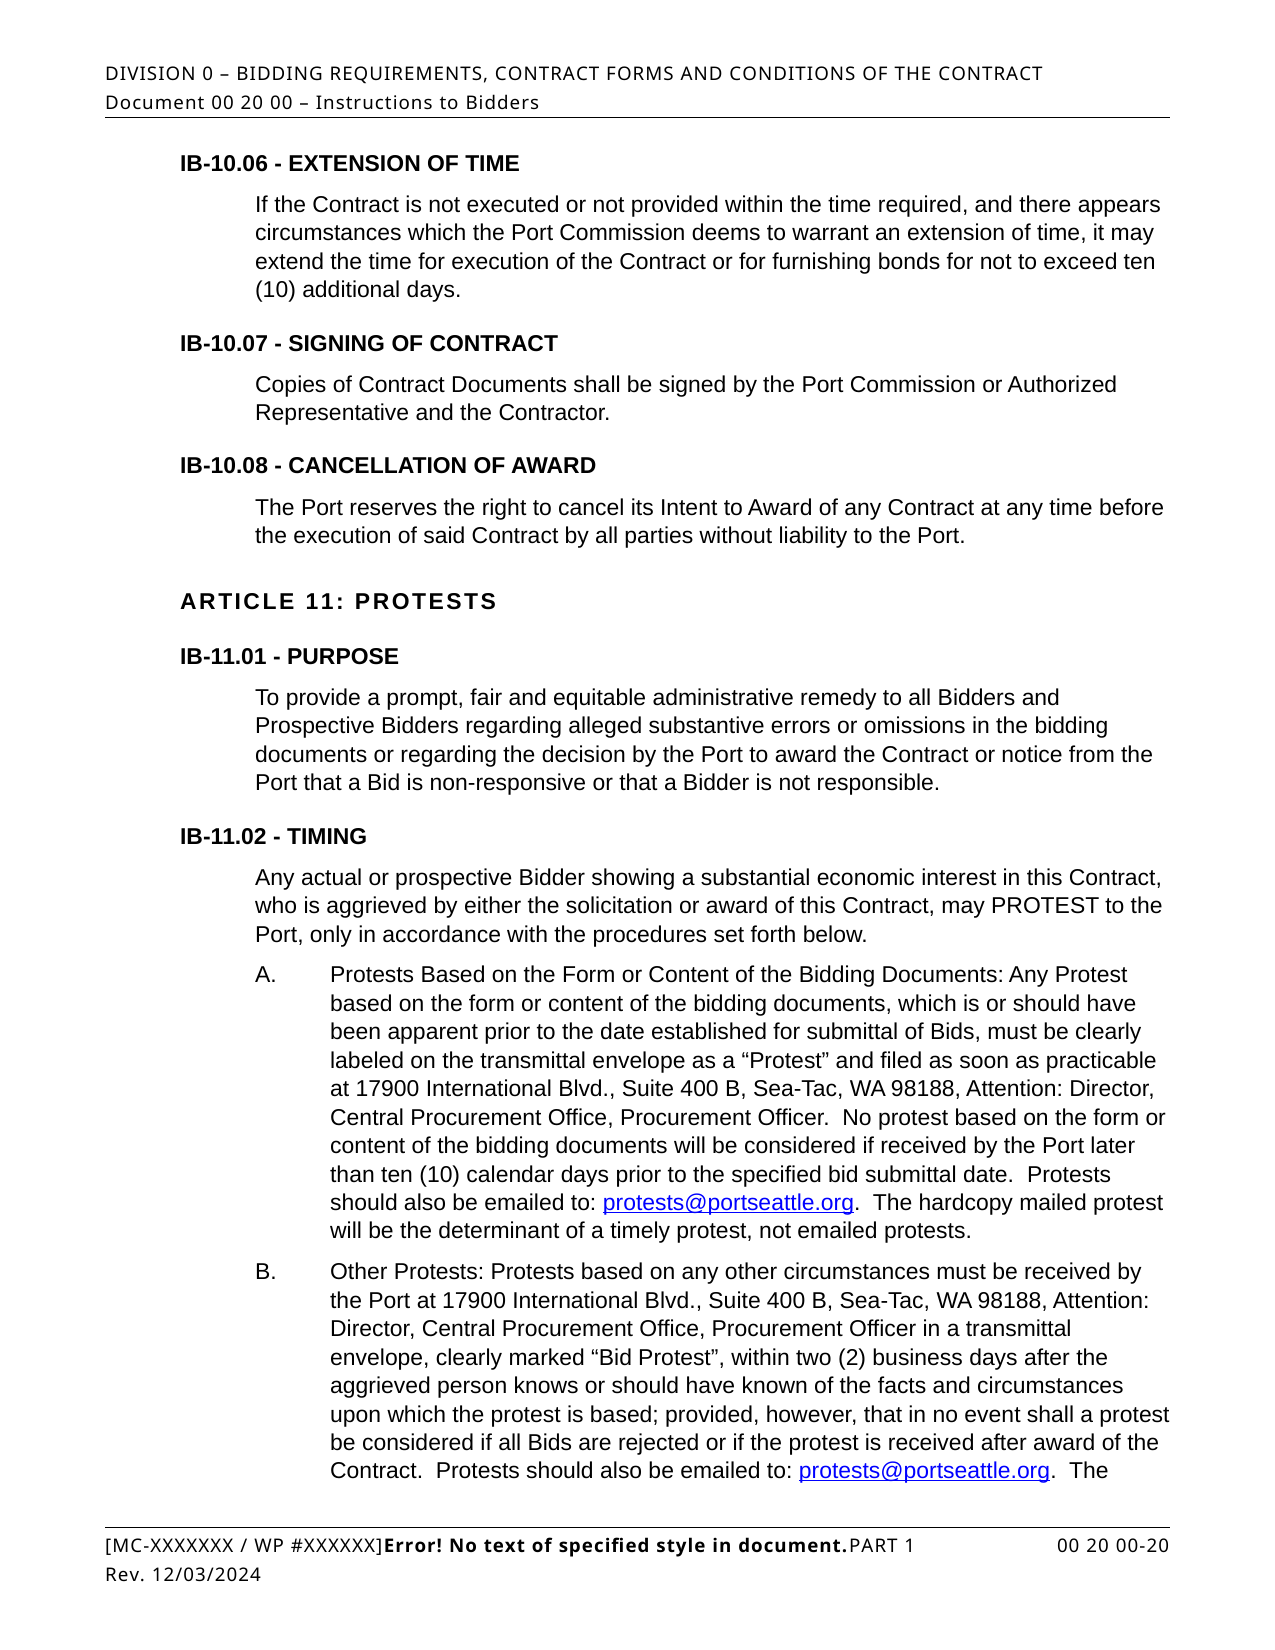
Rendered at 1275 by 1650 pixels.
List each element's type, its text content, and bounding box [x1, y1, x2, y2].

text Any actual or prospective Bidder showing a substantial economic interest in this Contract, who is aggrieved by either the solicitation or award of this Contract, may PROTEST to the Port, only in accordance with the procedures set forth below. [255, 864, 1170, 947]
text If the Contract is not executed or not provided within the time required, and there appears circumstances which the Port Commission deems to warrant an extension of time, it may extend the time for execution of the Contract or for furnishing bonds for not to exceed ten (10) additional days. [255, 191, 1170, 303]
text A. Protests Based on the Form or Content of the Bidding Documents: Any Protest based on the form or content of the bidding documents, which is or should have been apparent prior to the date established for submittal of Bids, must be clearly labeled on the transmittal envelope as a “Protest” and filed as soon as practicable at 17900 International Blvd., Suite 400 B, Sea-Tac, WA 98188, Attention: Director, Central Procurement Office, Procurement Officer. No protest based on the form or content of the bidding documents will be considered if received by the Port later than ten (10) calendar days prior to the specified bid submittal date. Protests should also be emailed to: protests@portseattle.org. The hardcopy mailed protest will be the determinant of a timely protest, not emailed protests. [255, 961, 1170, 1244]
text Copies of Contract Documents shall be signed by the Port Commission or Authorized Representative and the Contractor. [255, 371, 1170, 425]
text IB-10.06 - EXTENSION OF TIME [180, 150, 1170, 176]
text IB-10.08 - CANCELLATION OF AWARD [180, 452, 1170, 479]
text The Port reserves the right to cancel its Intent to Award of any Contract at any time before the execution of said Contract by all parties without liability to the Port. [255, 493, 1170, 548]
text IB-11.01 - PURPOSE [180, 643, 1170, 669]
text IB-11.02 - TIMING [180, 823, 1170, 849]
subtitle ARTICLE 11: PROTESTS [180, 588, 1170, 614]
text To provide a prompt, fair and equitable administrative remedy to all Bidders and Prospective Bidders regarding alleged substantive errors or omissions in the bidding documents or regarding the decision by the Port to award the Contract or notice from the Port that a Bid is non-responsive or that a Bidder is not responsible. [255, 684, 1170, 796]
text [255, 1258, 1170, 1484]
text IB-10.07 - SIGNING OF CONTRACT [180, 330, 1170, 356]
